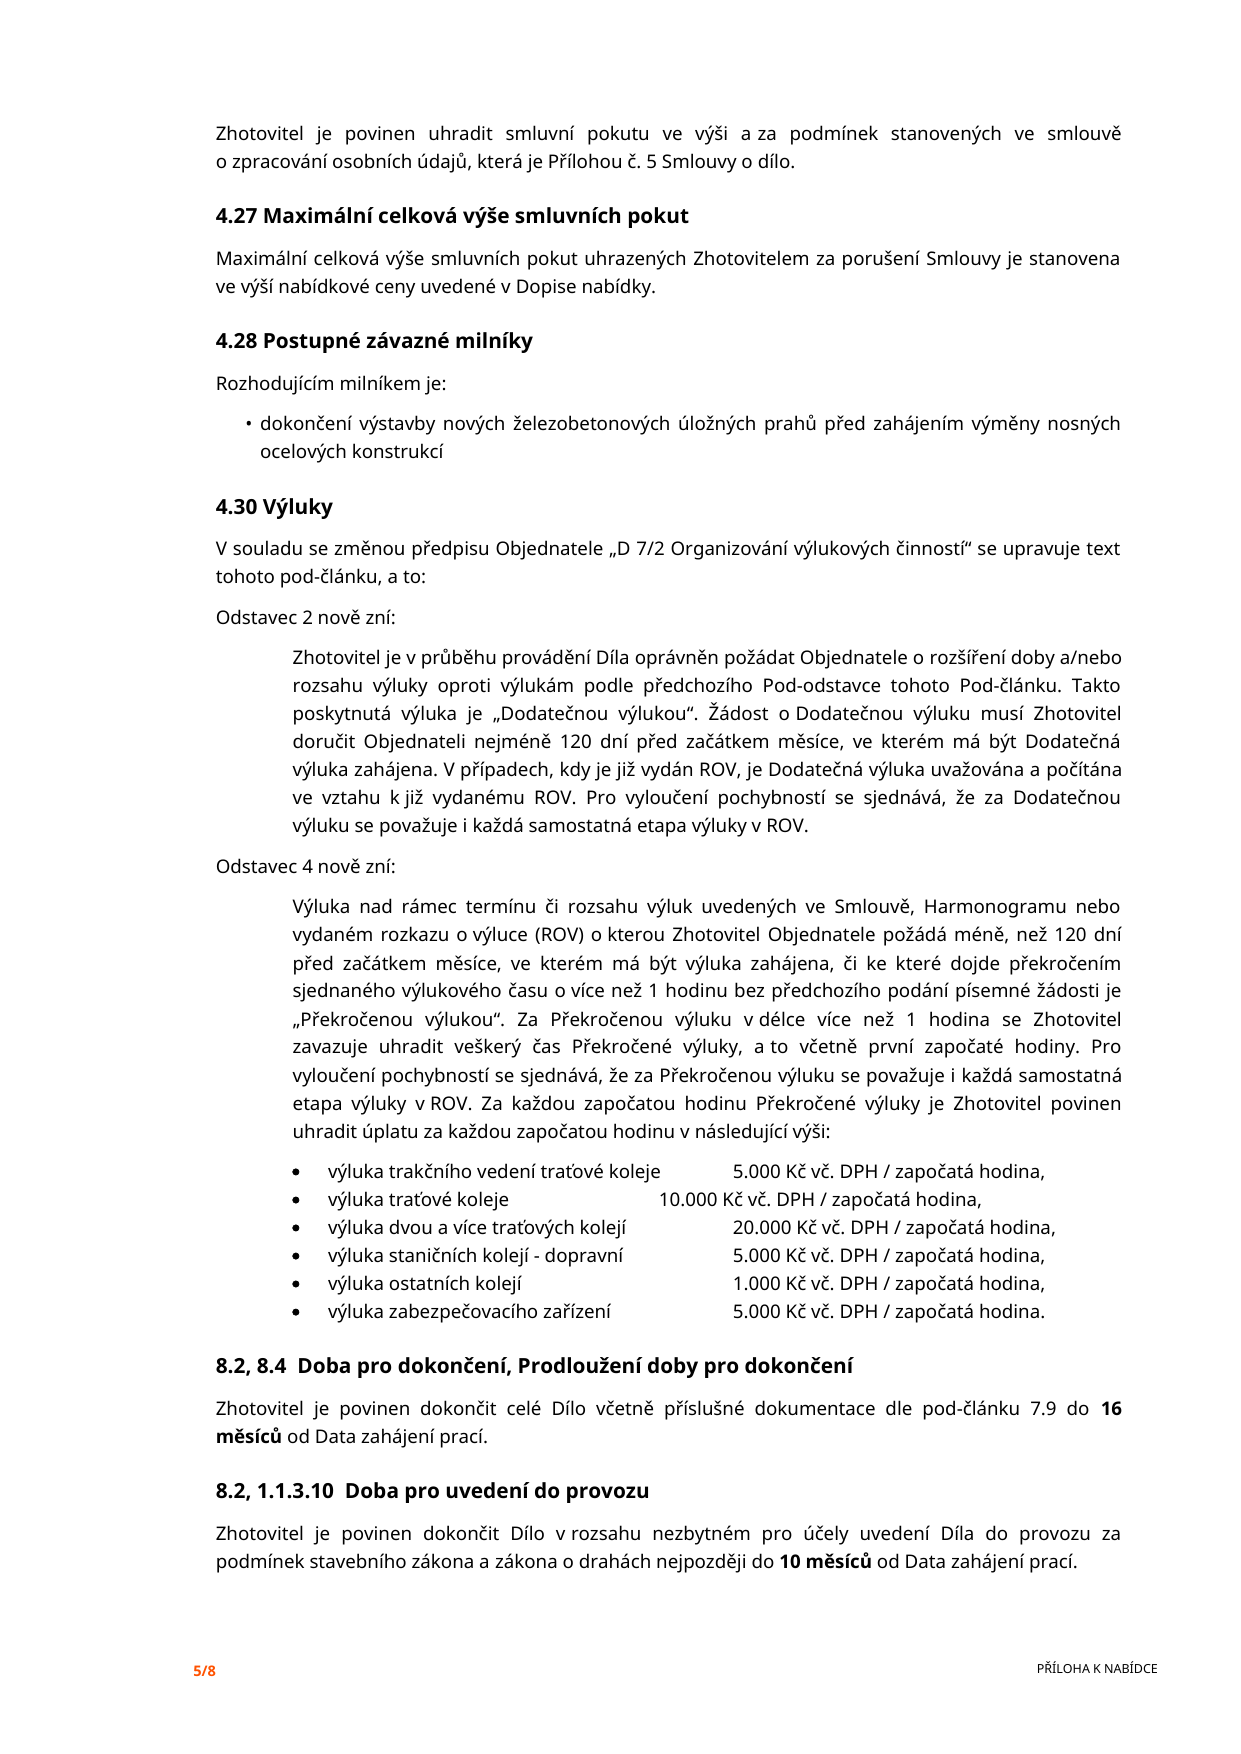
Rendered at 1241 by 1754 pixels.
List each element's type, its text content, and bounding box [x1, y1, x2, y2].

text V souladu se změnou předpisu Objednatele „D 7/2 Organizování výlukových činností“ se upravuje text tohoto pod-článku, a to: [216, 536, 1122, 589]
text Zhotovitel je v průběhu provádění Díla oprávněn požádat Objednatele o rozšíření doby a/nebo rozsahu výluky oproti výlukám podle předchozího Pod-odstavce tohoto Pod-článku. Takto poskytnutá výluka je „Dodatečnou výlukou“. Žádost o Dodatečnou výluku musí Zhotovitel doručit Objednateli nejméně 120 dní před začátkem měsíce, ve kterém má být Dodatečná výluka zahájena. V případech, kdy je již vydán ROV, je Dodatečná výluka uvažována a počítána ve vztahu k již vydanému ROV. Pro vyloučení pochybností se sjednává, že za Dodatečnou výluku se považuje i každá samostatná etapa výluky v ROV. [292, 644, 1122, 838]
text výluka trakčního vedení traťové koleje 5.000 Kč vč. DPH / započatá hodina, [292, 1158, 1122, 1184]
text Odstavec 4 nově zní: [216, 853, 1122, 879]
text 4.30 Výluky [216, 492, 1122, 520]
text výluka zabezpečovacího zařízení 5.000 Kč vč. DPH / započatá hodina. [292, 1298, 1122, 1324]
text 4.27 Maximální celková výše smluvních pokut [216, 202, 1122, 230]
text Zhotovitel je povinen uhradit smluvní pokutu ve výši a za podmínek stanovených ve smlouvě o zpracování osobních údajů, která je Přílohou č. 5 Smlouvy o dílo. [216, 121, 1122, 174]
text Zhotovitel je povinen dokončit Dílo v rozsahu nezbytném pro účely uvedení Díla do provozu za podmínek stavebního zákona a zákona o drahách nejpozději do 10 měsíců od Data zahájení prací. [216, 1520, 1122, 1574]
text 8.2, 1.1.3.10 Doba pro uvedení do provozu [216, 1476, 1122, 1505]
text výluka traťové koleje 10.000 Kč vč. DPH / započatá hodina, [292, 1186, 1122, 1212]
text výluka ostatních kolejí 1.000 Kč vč. DPH / započatá hodina, [292, 1271, 1122, 1296]
list dokončení výstavby nových železobetonových úložných prahů před zahájením výměny nosných ocelových konstrukcí [245, 411, 1122, 464]
text výluka staničních kolejí - dopravní 5.000 Kč vč. DPH / započatá hodina, [292, 1242, 1122, 1268]
text výluka dvou a více traťových kolejí 20.000 Kč vč. DPH / započatá hodina, [292, 1214, 1122, 1240]
list Rozhodujícím milníkem je: [216, 370, 1122, 396]
text 4.28 Postupné závazné milníky [216, 326, 1122, 355]
text Maximální celková výše smluvních pokut uhrazených Zhotovitelem za porušení Smlouvy je stanovena ve výší nabídkové ceny uvedené v Dopise nabídky. [216, 245, 1122, 299]
text Výluka nad rámec termínu či rozsahu výluk uvedených ve Smlouvě, Harmonogramu nebo vydaném rozkazu o výluce (ROV) o kterou Zhotovitel Objednatele požádá méně, než 120 dní před začátkem měsíce, ve kterém má být výluka zahájena, či ke které dojde překročením sjednaného výlukového času o více než 1 hodinu bez předchozího podání písemné žádosti je „Překročenou výlukou“. Za Překročenou výluku v délce více než 1 hodina se Zhotovitel zavazuje uhradit veškerý čas Překročené výluky, a to včetně první započaté hodiny. Pro vyloučení pochybností se sjednává, že za Překročenou výluku se považuje i každá samostatná etapa výluky v ROV. Za každou započatou hodinu Překročené výluky je Zhotovitel povinen uhradit úplatu za každou započatou hodinu v následující výši: [292, 894, 1122, 1143]
text Odstavec 2 nově zní: [216, 604, 1122, 629]
text Zhotovitel je povinen dokončit celé Dílo včetně příslušné dokumentace dle pod-článku 7.9 do 16 měsíců od Data zahájení prací. [216, 1395, 1122, 1449]
text 8.2, 8.4 Doba pro dokončení, Prodloužení doby pro dokončení [216, 1352, 1122, 1380]
